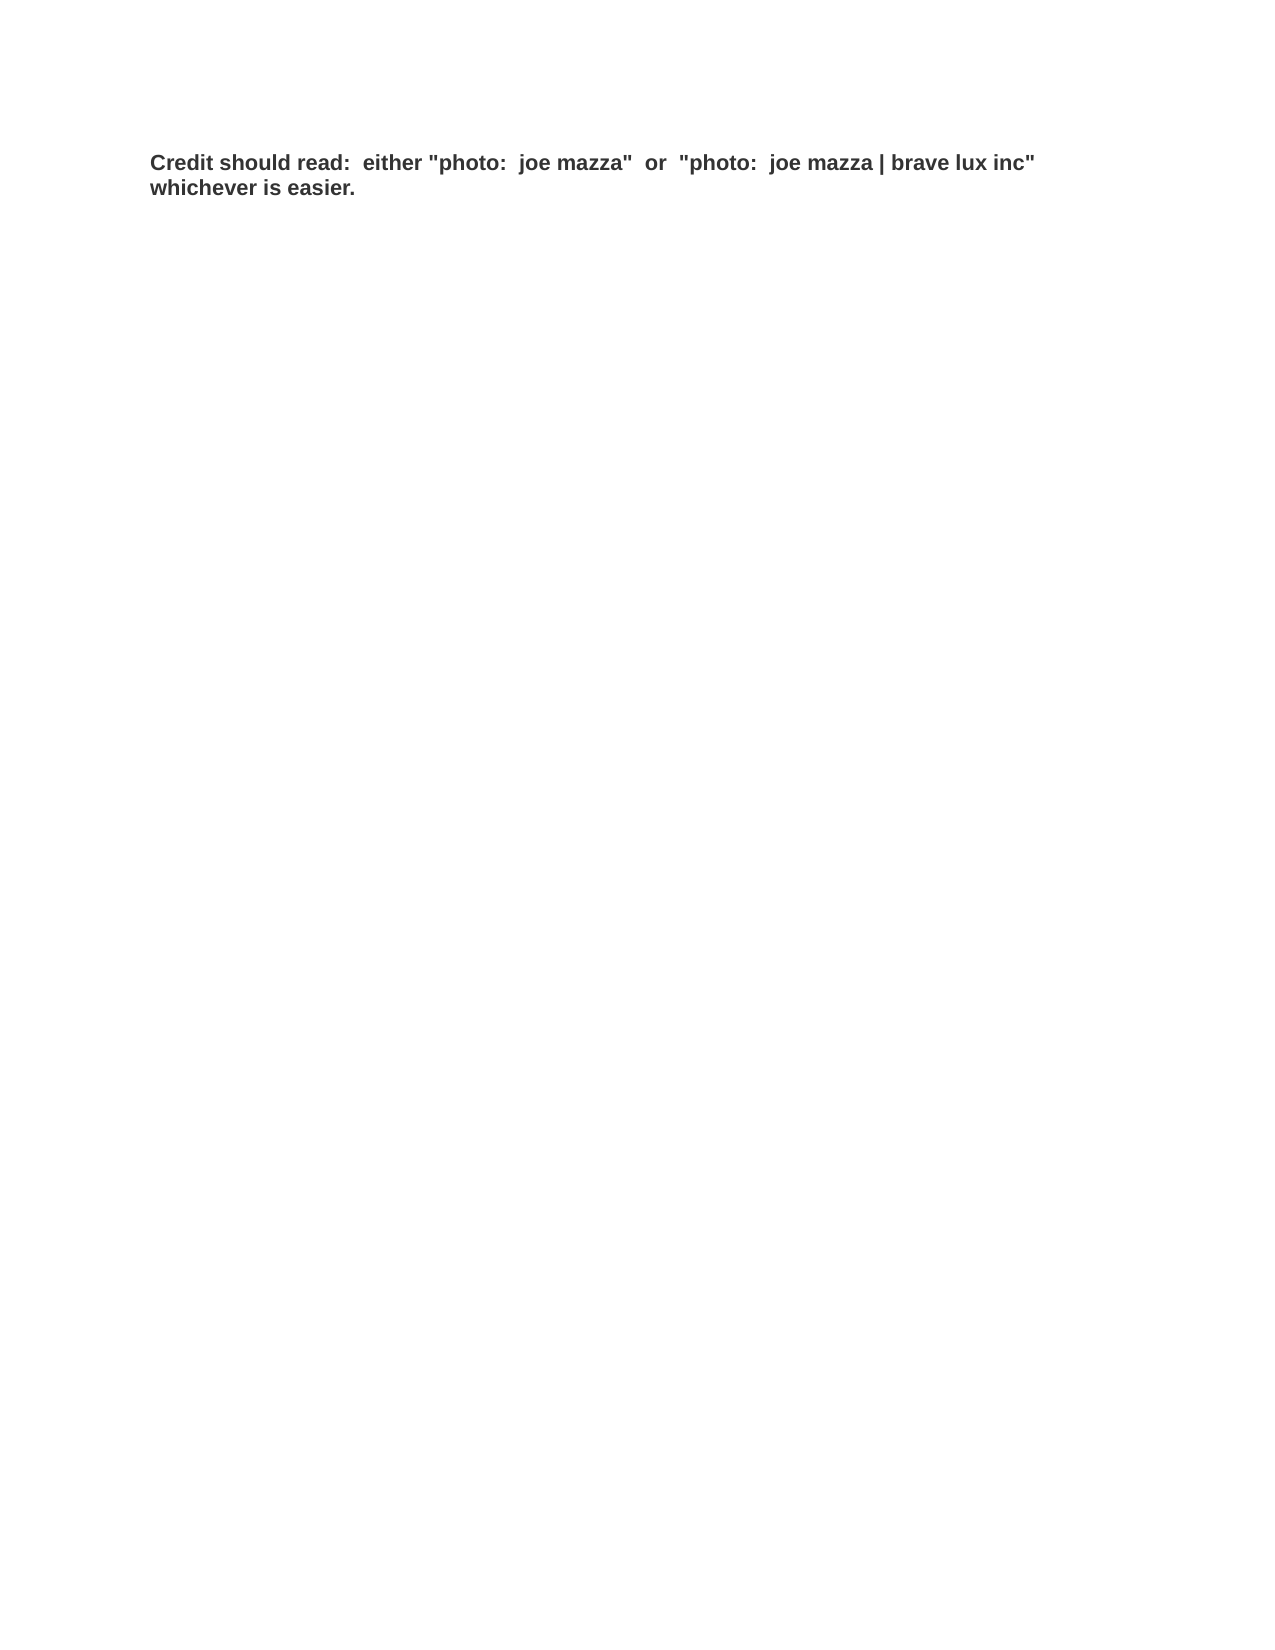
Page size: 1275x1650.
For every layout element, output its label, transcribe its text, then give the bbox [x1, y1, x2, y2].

text Credit should read: either "photo: joe mazza" or "photo: joe mazza | brave lux inc" whichever is easier. [356, 150, 1125, 200]
